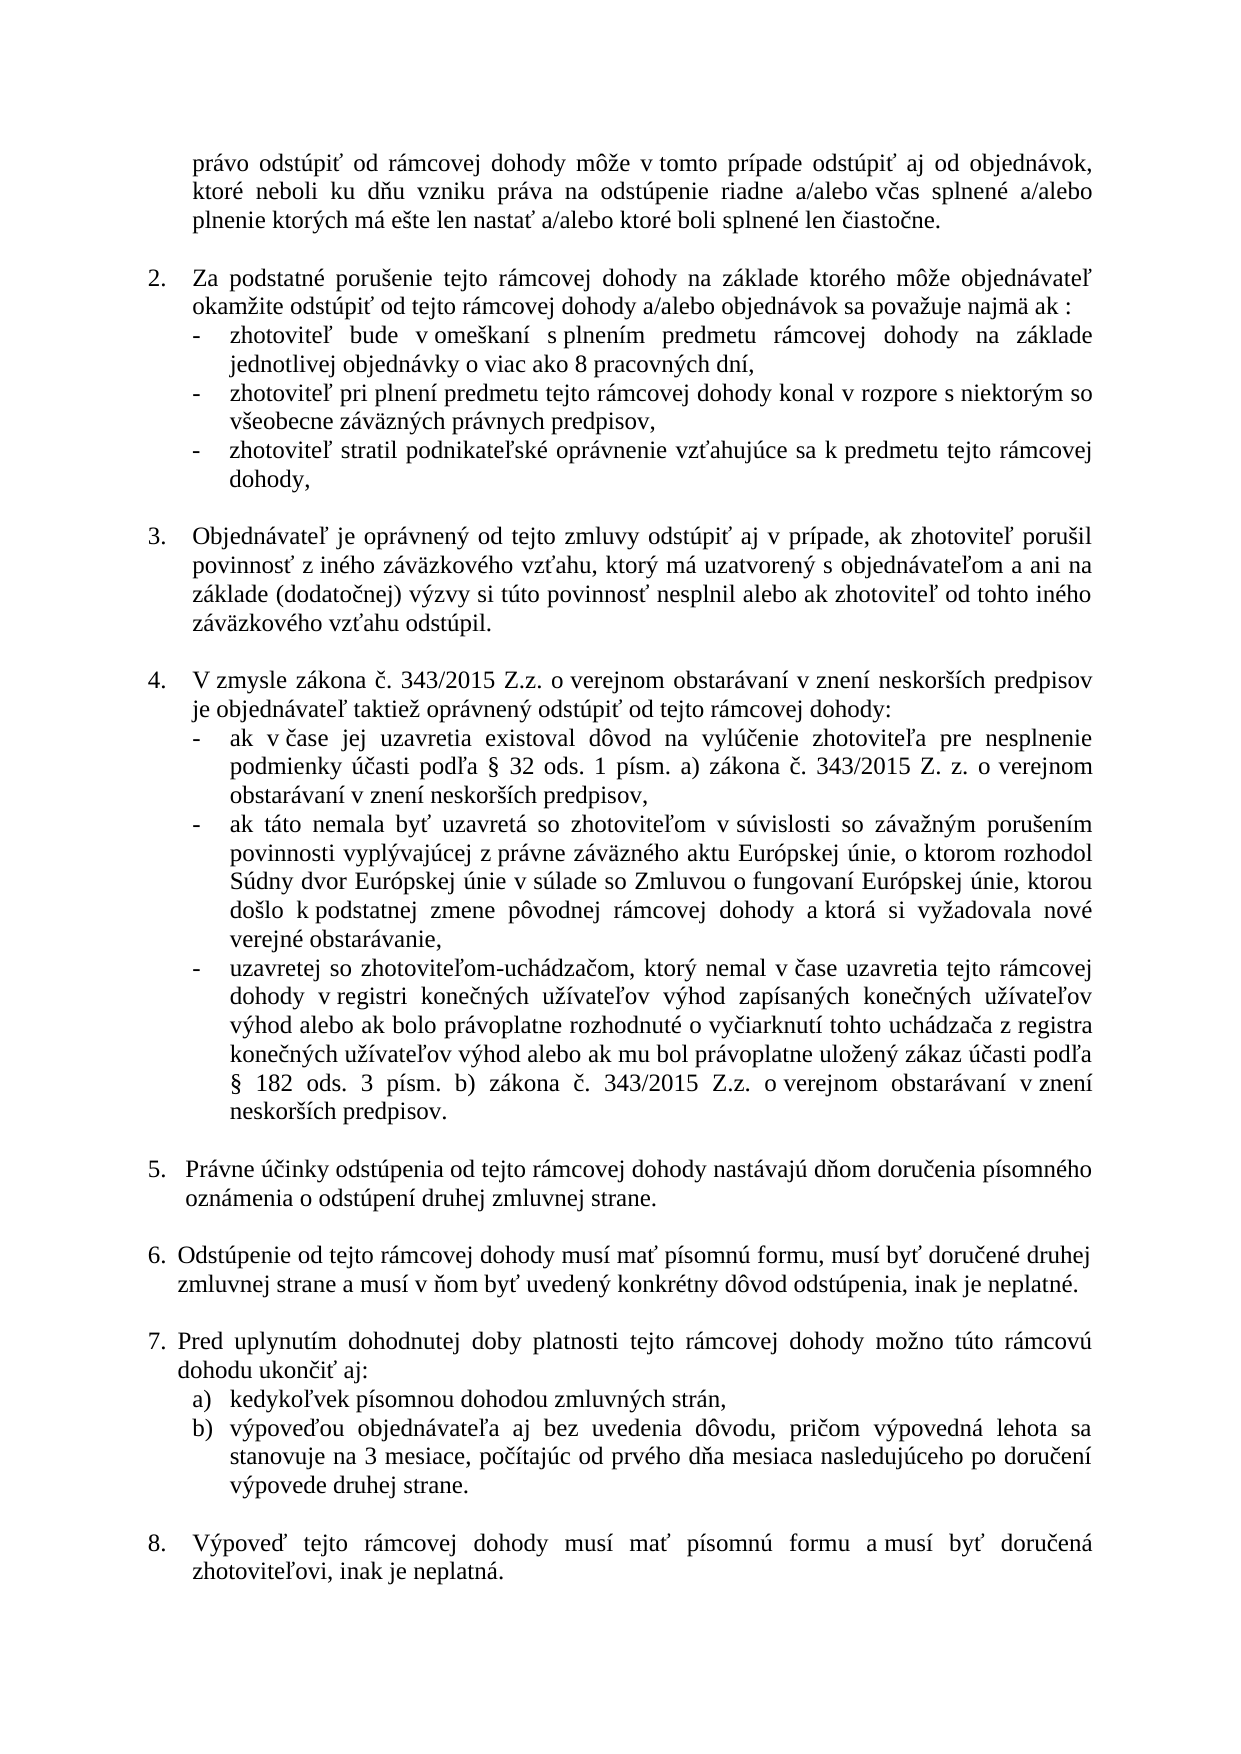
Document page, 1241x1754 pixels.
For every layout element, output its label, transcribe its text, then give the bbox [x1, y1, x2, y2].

list Právne účinky odstúpenia od tejto rámcovej dohody nastávajú dňom doručenia písomného oznámenia o odstúpení druhej zmluvnej strane. [148, 1154, 1093, 1211]
list Za podstatné porušenie tejto rámcovej dohody na základe ktorého môže objednávateľ okamžite odstúpiť od tejto rámcovej dohody a/alebo objednávok sa považuje najmä ak : [148, 263, 1093, 320]
list kedykoľvek písomnou dohodou zmluvných strán, [192, 1384, 1093, 1413]
list Objednávateľ je oprávnený od tejto zmluvy odstúpiť aj v prípade, ak zhotoviteľ porušil povinnosť z iného záväzkového vzťahu, ktorý má uzatvorený s objednávateľom a ani na základe (dodatočnej) výzvy si túto povinnosť nesplnil alebo ak zhotoviteľ od tohto iného záväzkového vzťahu odstúpil. [148, 521, 1093, 636]
list Výpoveď tejto rámcovej dohody musí mať písomnú formu a musí byť doručená zhotoviteľovi, inak je neplatná. [148, 1528, 1093, 1585]
list Odstúpenie od tejto rámcovej dohody musí mať písomnú formu, musí byť doručené druhej zmluvnej strane a musí v ňom byť uvedený konkrétny dôvod odstúpenia, inak je neplatné. [148, 1240, 1093, 1298]
list ak táto nemala byť uzavretá so zhotoviteľom v súvislosti so závažným porušením povinnosti vyplývajúcej z právne záväzného aktu Európskej únie, o ktorom rozhodol Súdny dvor Európskej únie v súlade so Zmluvou o fungovaní Európskej únie, ktorou došlo k podstatnej zmene pôvodnej rámcovej dohody a ktorá si vyžadovala nové verejné obstarávanie, [192, 809, 1093, 953]
list uzavretej so zhotoviteľom-uchádzačom, ktorý nemal v čase uzavretia tejto rámcovej dohody v registri konečných užívateľov výhod zapísaných konečných užívateľov výhod alebo ak bolo právoplatne rozhodnuté o vyčiarknutí tohto uchádzača z registra konečných užívateľov výhod alebo ak mu bol právoplatne uložený zákaz účasti podľa § 182 ods. 3 písm. b) zákona č. 343/2015 Z.z. o verejnom obstarávaní v znení neskorších predpisov. [192, 953, 1093, 1125]
list zhotoviteľ bude v omeškaní s plnením predmetu rámcovej dohody na základe jednotlivej objednávky o viac ako 8 pracovných dní, [192, 320, 1093, 378]
list V zmysle zákona č. 343/2015 Z.z. o verejnom obstarávaní v znení neskorších predpisov je objednávateľ taktiež oprávnený odstúpiť od tejto rámcovej dohody: [148, 665, 1093, 723]
list zhotoviteľ pri plnení predmetu tejto rámcovej dohody konal v rozpore s niektorým so všeobecne záväzných právnych predpisov, [192, 378, 1093, 435]
list Pred uplynutím dohodnutej doby platnosti tejto rámcovej dohody možno túto rámcovú dohodu ukončiť aj: [148, 1326, 1093, 1384]
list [148, 148, 1093, 234]
list ak v čase jej uzavretia existoval dôvod na vylúčenie zhotoviteľa pre nesplnenie podmienky účasti podľa § 32 ods. 1 písm. a) zákona č. 343/2015 Z. z. o verejnom obstarávaní v znení neskorších predpisov, [192, 723, 1093, 809]
list výpoveďou objednávateľa aj bez uvedenia dôvodu, pričom výpovedná lehota sa stanovuje na 3 mesiace, počítajúc od prvého dňa mesiaca nasledujúceho po doručení výpovede druhej strane. [192, 1413, 1093, 1499]
list zhotoviteľ stratil podnikateľské oprávnenie vzťahujúce sa k predmetu tejto rámcovej dohody, [192, 435, 1093, 493]
